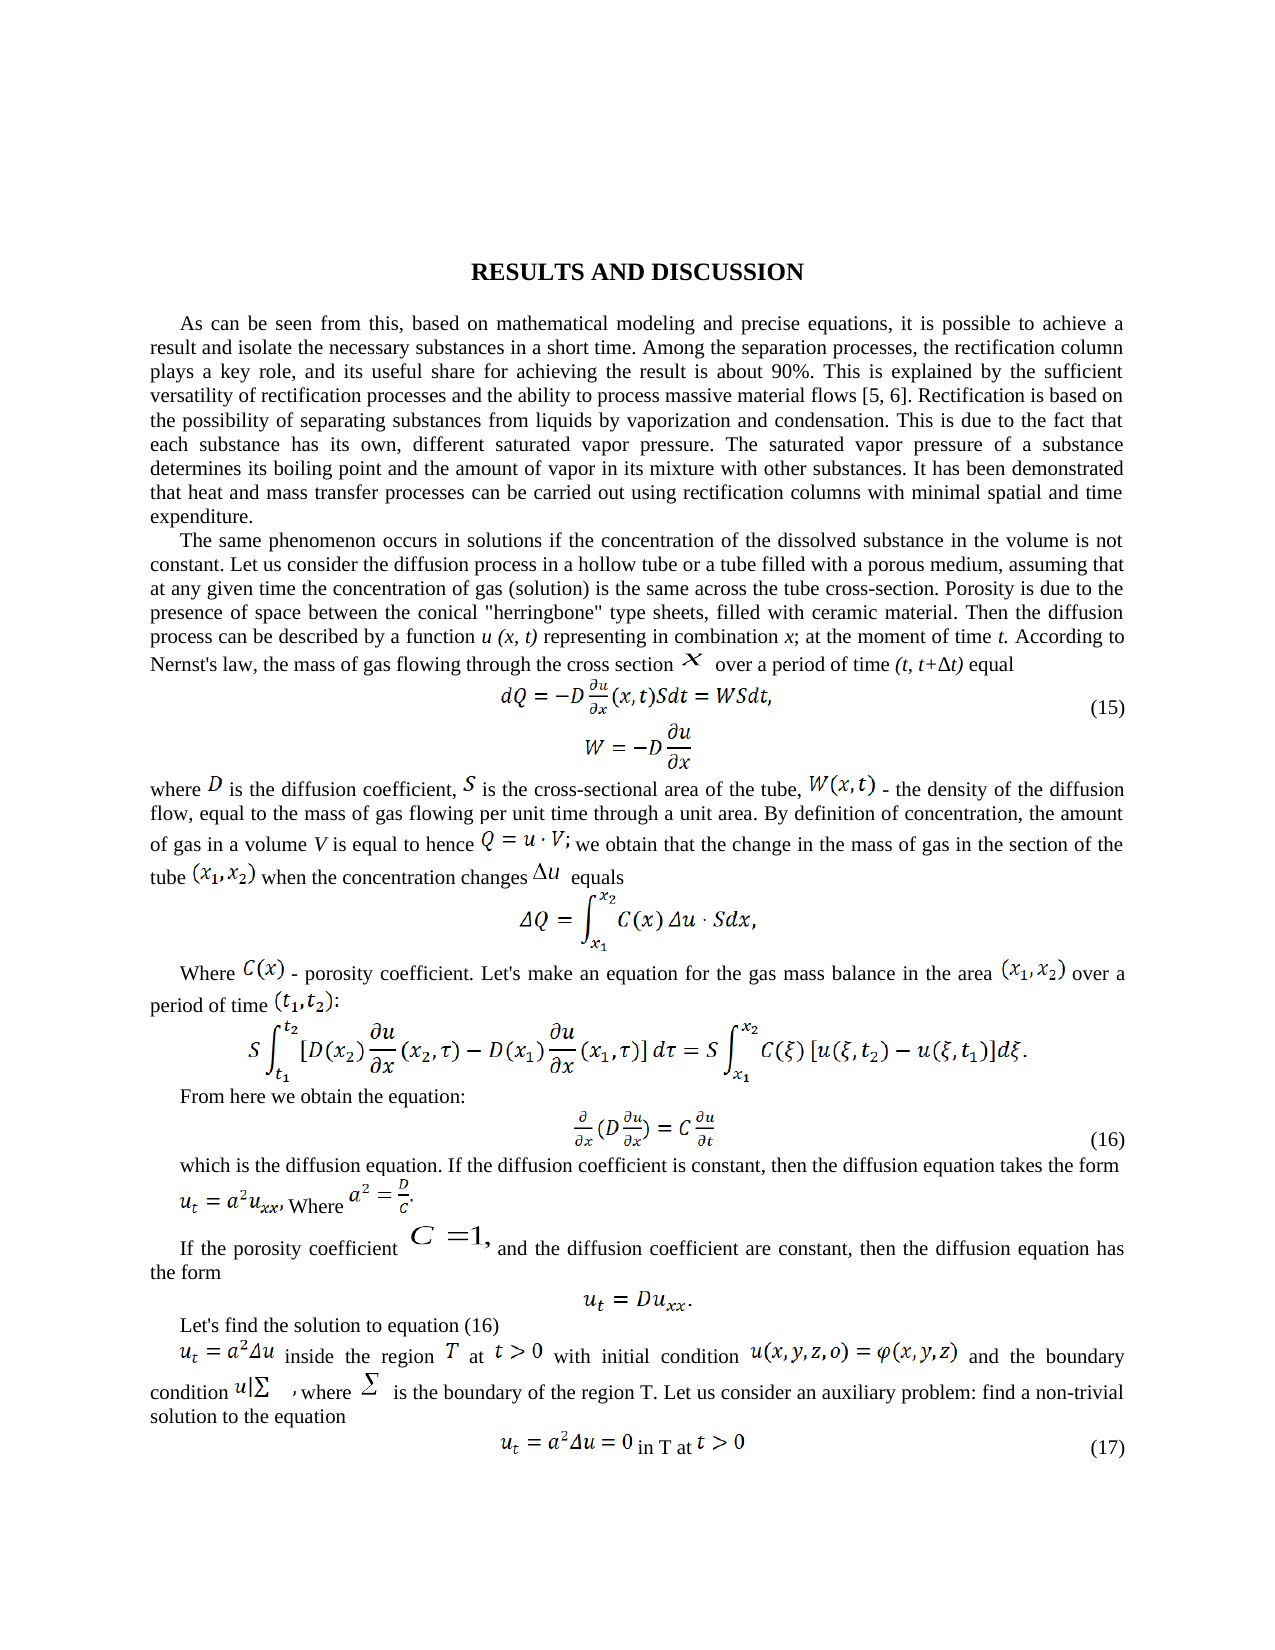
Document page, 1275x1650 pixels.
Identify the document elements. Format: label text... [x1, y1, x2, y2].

picture [696, 1427, 745, 1455]
text The same phenomenon occurs in solutions if the concentration of the dissolved substance in the volume is not constant. Let us consider the diffusion process in a hollow tube or a tube filled with a porous medium, assuming that at any given time the concentration of gas (solution) is the same across the tube cross-section. Porosity is due to the presence of space between the conical "herringbone" type sheets, filled with ceramic material. Then the diffusion process can be described by a function u (x, t) representing in combination x; at the moment of time t. According to Nernst's law, the mass of gas flowing through the cross section over a period of time (t, t+∆t) equal [150, 528, 1125, 676]
picture [348, 1176, 413, 1214]
picture [179, 1336, 274, 1364]
picture [179, 1186, 283, 1214]
picture [273, 985, 339, 1013]
text From here we obtain the equation: [150, 1084, 1125, 1108]
picture [480, 824, 570, 852]
text As can be seen from this, based on mathematical modeling and precise equations, it is possible to achieve a result and isolate the necessary substances in a short time. Among the separation processes, the rectification column plays a key role, and its useful share for achieving the result is about 90%. This is explained by the sufficient versatility of rectification processes and the ability to process massive material flows [5, 6]. Rectification is based on the possibility of separating substances from liquids by vaporization and condensation. This is due to the fact that each substance has its own, different saturated vapor pressure. The saturated vapor pressure of a substance determines its boiling point and the amount of vapor in its mixture with other substances. It has been demonstrated that heat and mass transfer processes can be carried out using rectification columns with minimal spatial and time expenditure. [150, 311, 1125, 528]
picture [191, 857, 256, 885]
picture [1000, 953, 1066, 981]
picture [234, 1372, 296, 1399]
picture [494, 1336, 543, 1364]
text in T at (17) [150, 1428, 1125, 1460]
picture [574, 1108, 714, 1147]
picture [583, 1283, 692, 1313]
picture [242, 953, 285, 981]
picture [750, 1336, 958, 1364]
picture [445, 1336, 459, 1364]
picture [248, 1016, 1027, 1085]
picture [500, 676, 771, 715]
text (16) [150, 1108, 1125, 1153]
picture [207, 769, 223, 797]
text Let's find the solution to equation (16) [150, 1313, 1125, 1337]
text If the porosity coefficient and the diffusion coefficient are constant, then the diffusion equation has the form [150, 1219, 1125, 1284]
text (15) [150, 676, 1125, 720]
text inside the region at with initial condition and the boundary condition where is the boundary of the region T. Let us consider an auxiliary problem: find a non-trivial solution to the equation [150, 1337, 1125, 1428]
text where is the diffusion coefficient, is the cross-sectional area of the tube, - the density of the diffusion flow, equal to the mass of gas flowing per unit time through a unit area. By definition of concentration, the amount of gas in a volume V is equal to hence we obtain that the change in the mass of gas in the section of the tube when the concentration changes equals [150, 770, 1125, 889]
picture [500, 1427, 633, 1455]
picture [808, 769, 876, 797]
picture [519, 888, 756, 954]
text Where [150, 1177, 1125, 1219]
picture [584, 720, 691, 770]
text Where - porosity coefficient. Let's make an equation for the gas mass balance in the area over a period of time [150, 954, 1125, 1017]
text RESULTS AND DISCUSSION [150, 257, 1125, 286]
text which is the diffusion equation. If the diffusion coefficient is constant, then the diffusion equation takes the form [150, 1153, 1125, 1177]
picture [463, 769, 476, 797]
